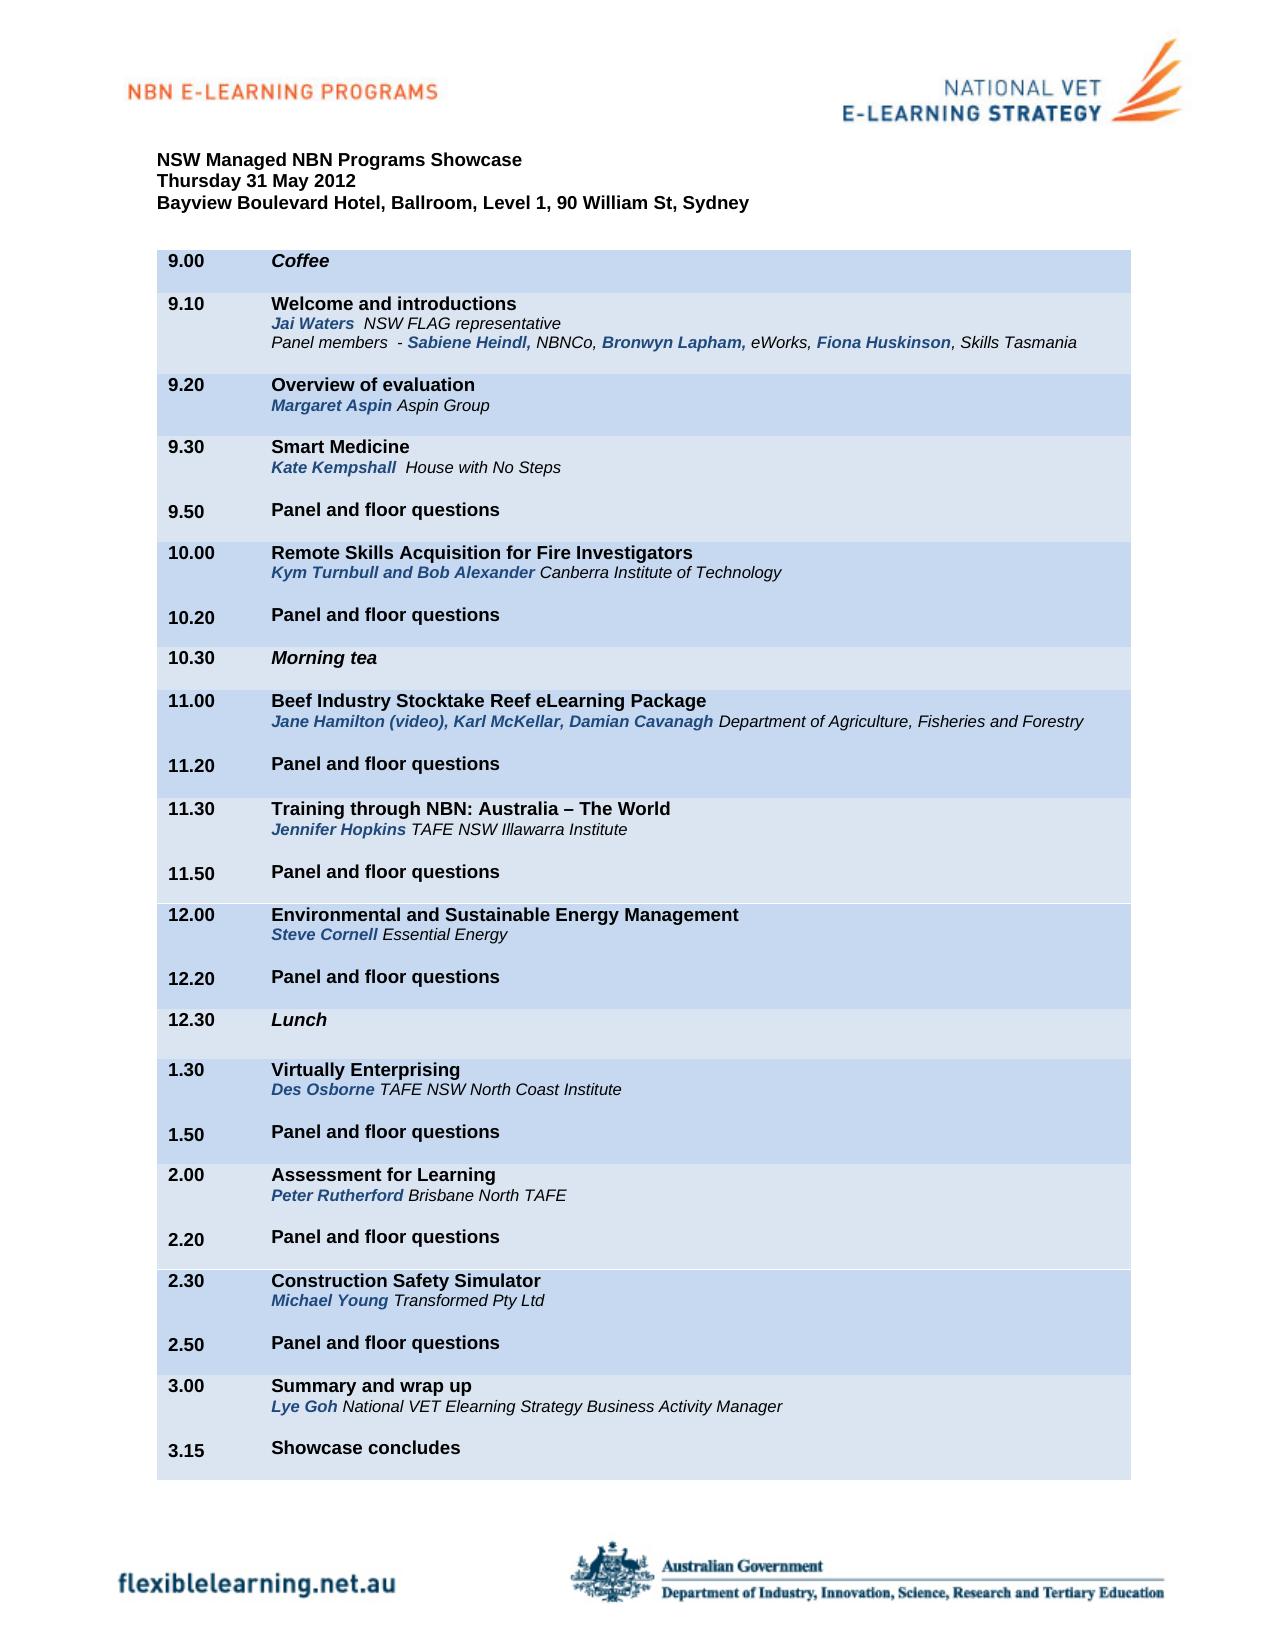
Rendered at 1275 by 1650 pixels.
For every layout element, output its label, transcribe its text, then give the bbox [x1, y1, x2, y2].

table_cell Environmental and Sustainable Energy Management Steve Cornell Essential Energy Panel and floor questions [260, 904, 1131, 1009]
table_cell 2.00 2.20 [157, 1164, 260, 1269]
table_cell 2.30 2.50 [157, 1270, 260, 1375]
table_cell Training through NBN: Australia – The World Jennifer Hopkins TAFE NSW Illawarra Institute Panel and floor questions [260, 798, 1131, 903]
table_cell Smart Medicine Kate Kempshall House with No Steps Panel and floor questions [260, 436, 1131, 542]
table_cell 9.20 [157, 374, 260, 436]
table_cell 9.10 [157, 293, 260, 374]
table_cell 10.00 10.20 [157, 542, 260, 647]
table_cell Construction Safety Simulator Michael Young Transformed Pty Ltd Panel and floor questions [260, 1270, 1131, 1375]
table_cell Overview of evaluation Margaret Aspin Aspin Group [260, 374, 1131, 436]
table_cell 11.00 11.20 [157, 690, 260, 798]
table_header 9.00 [157, 250, 260, 293]
table_cell Remote Skills Acquisition for Fire Investigators Kym Turnbull and Bob Alexander Canberra Institute of Technology Panel and floor questions [260, 542, 1131, 647]
table_cell Assessment for Learning Peter Rutherford Brisbane North TAFE Panel and floor questions [260, 1164, 1131, 1269]
table_cell 12.30 [157, 1009, 260, 1059]
table_cell Lunch [260, 1009, 1131, 1059]
table_cell 3.00 3.15 [157, 1375, 260, 1480]
table_cell Virtually Enterprising Des Osborne TAFE NSW North Coast Institute Panel and floor questions [260, 1059, 1131, 1164]
table_cell Welcome and introductions Jai Waters NSW FLAG representative Panel members - Sabiene Heindl, NBNCo, Bronwyn Lapham, eWorks, Fiona Huskinson, Skills Tasmania [260, 293, 1131, 374]
text Bayview Boulevard Hotel, Ballroom, Level 1, 90 William St, Sydney [157, 191, 1163, 213]
table_cell 12.00 12.20 [157, 904, 260, 1009]
picture [112, 1521, 1170, 1626]
table_cell 11.30 11.50 [157, 798, 260, 903]
text NSW Managed NBN Programs Showcase [157, 148, 1163, 170]
table_cell Summary and wrap up Lye Goh National VET Elearning Strategy Business Activity Manager Showcase concludes [260, 1375, 1131, 1480]
table_cell Morning tea [260, 647, 1131, 690]
table_cell 9.30 9.50 [157, 436, 260, 542]
table_cell 1.30 1.50 [157, 1059, 260, 1164]
table_cell 10.30 [157, 647, 260, 690]
picture [112, 29, 1195, 136]
text Thursday 31 May 2012 [157, 170, 1163, 191]
table_cell Beef Industry Stocktake Reef eLearning Package Jane Hamilton (video), Karl McKellar, Damian Cavanagh Department of Agriculture, Fisheries and Forestry Panel and floor questions [260, 690, 1131, 798]
table_header Coffee [260, 250, 1131, 293]
